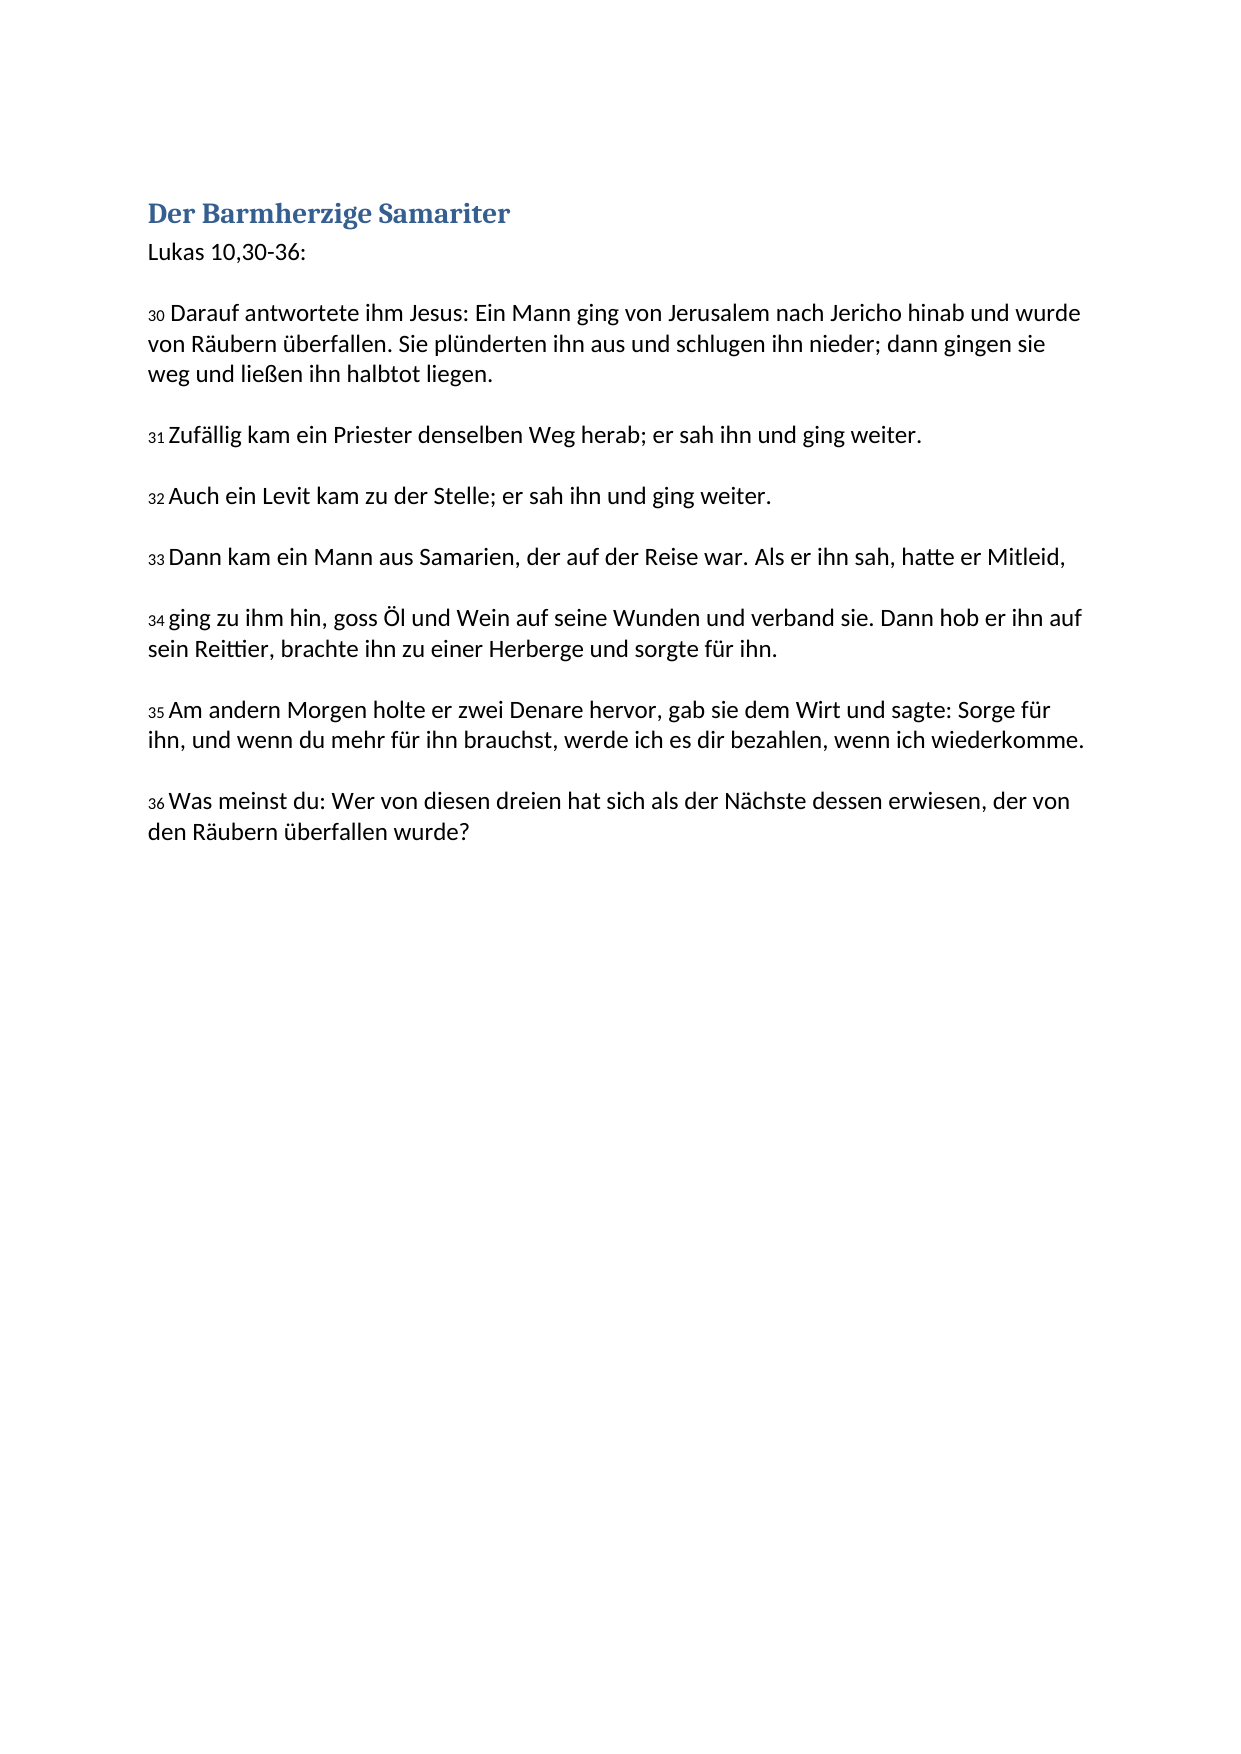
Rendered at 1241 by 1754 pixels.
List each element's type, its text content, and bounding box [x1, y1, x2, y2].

text 33 Dann kam ein Mann aus Samarien, der auf der Reise war. Als er ihn sah, hatte er Mitleid, [148, 541, 1093, 572]
text 35 Am andern Morgen holte er zwei Denare hervor, gab sie dem Wirt und sagte: Sorge für ihn, und wenn du mehr für ihn brauchst, werde ich es dir bezahlen, wenn ich wiederkomme. [148, 694, 1093, 755]
text 30 Darauf antwortete ihm Jesus: Ein Mann ging von Jerusalem nach Jericho hinab und wurde von Räubern überfallen. Sie plünderten ihn aus und schlugen ihn nieder; dann gingen sie weg und ließen ihn halbtot liegen. [148, 297, 1093, 389]
text 32 Auch ein Levit kam zu der Stelle; er sah ihn und ging weiter. [148, 480, 1093, 511]
text Lukas 10,30-36: [148, 236, 1093, 267]
text 36 Was meinst du: Wer von diesen dreien hat sich als der Nächste dessen erwiesen, der von den Räubern überfallen wurde? [148, 786, 1093, 847]
subtitle Der Barmherzige Samariter [148, 198, 1093, 231]
text 34 ging zu ihm hin, goss Öl und Wein auf seine Wunden und verband sie. Dann hob er ihn auf sein Reittier, brachte ihn zu einer Herberge und sorgte für ihn. [148, 602, 1093, 663]
text 31 Zufällig kam ein Priester denselben Weg herab; er sah ihn und ging weiter. [148, 419, 1093, 450]
